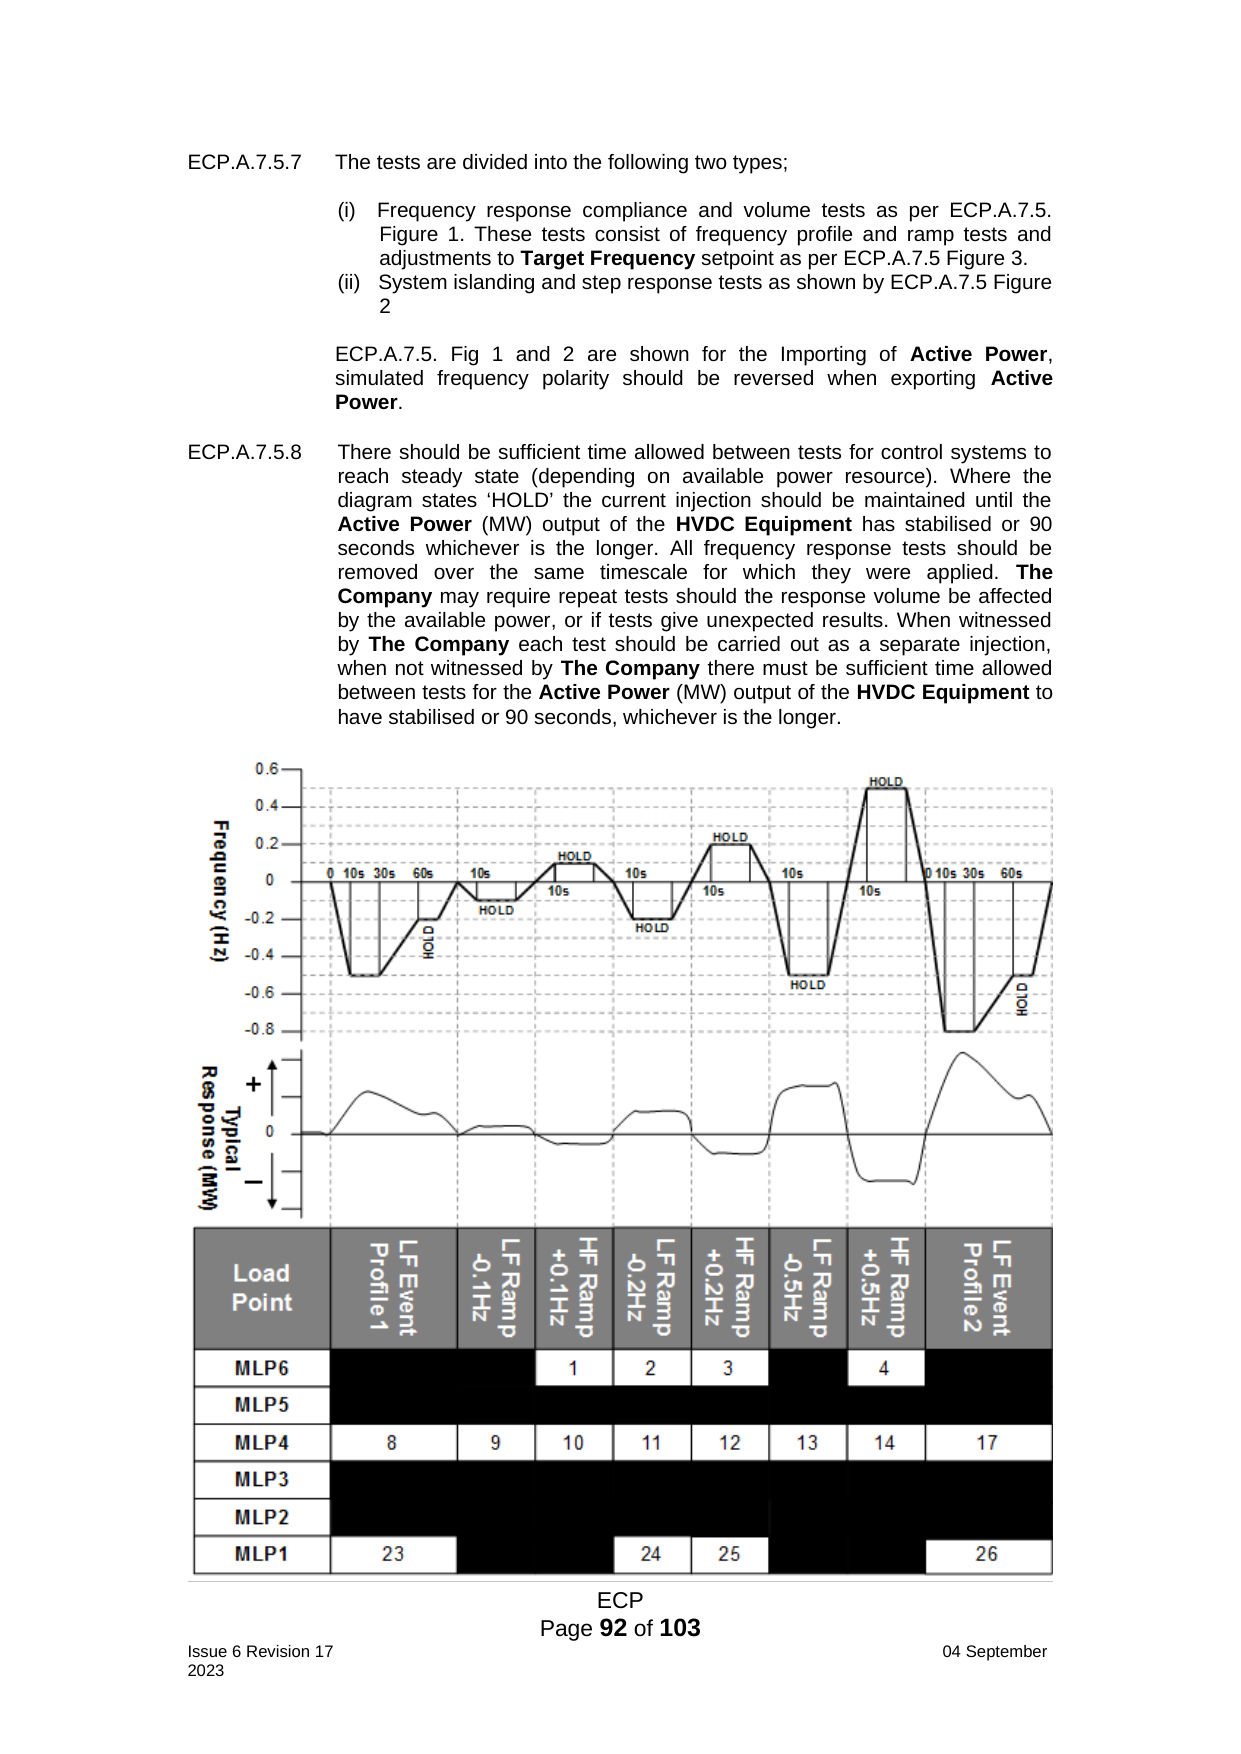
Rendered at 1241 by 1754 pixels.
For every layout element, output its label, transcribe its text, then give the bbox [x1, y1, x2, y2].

text ECP.A.7.5.7 The tests are divided into the following two types; [187, 150, 1053, 174]
text ECP.A.7.5. Fig 1 and 2 are shown for the Importing of Active Power, simulated frequency polarity should be reversed when exporting Active Power. [335, 342, 1053, 413]
text (ii) System islanding and step response tests as shown by ECP.A.7.5 Figure 2 [337, 270, 1053, 318]
text (i) Frequency response compliance and volume tests as per ECP.A.7.5. Figure 1. These tests consist of frequency profile and ramp tests and adjustments to Target Frequency setpoint as per ECP.A.7.5 Figure 3. [337, 198, 1053, 270]
text ECP.A.7.5.8 There should be sufficient time allowed between tests for control systems to reach steady state (depending on available power resource). Where the diagram states ‘HOLD’ the current injection should be maintained until the Active Power (MW) output of the HVDC Equipment has stabilised or 90 seconds whichever is the longer. All frequency response tests should be removed over the same timescale for which they were applied. The Company may require repeat tests should the response volume be affected by the available power, or if tests give unexpected results. When witnessed by The Company each test should be carried out as a separate injection, when not witnessed by The Company there must be sufficient time allowed between tests for the Active Power (MW) output of the HVDC Equipment to have stabilised or 90 seconds, whichever is the longer. [187, 440, 1053, 730]
